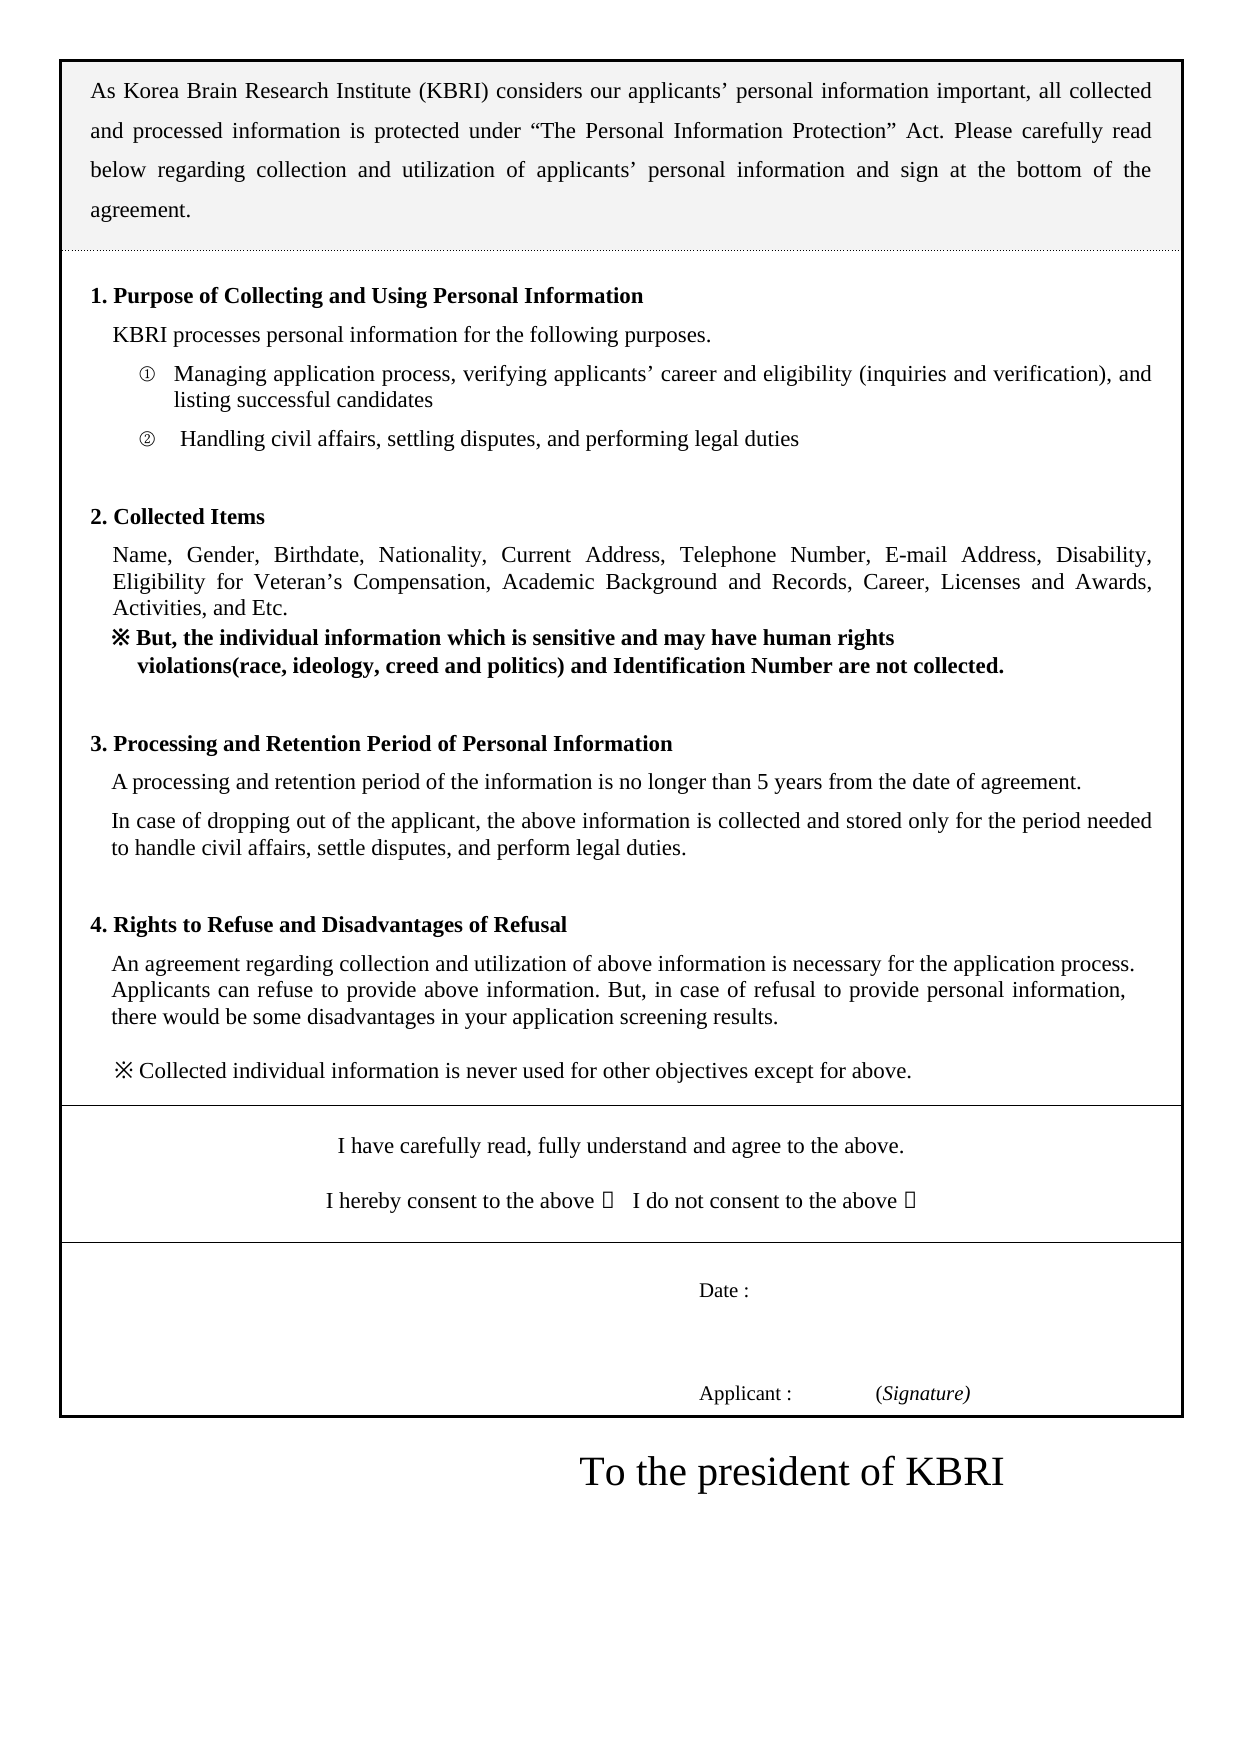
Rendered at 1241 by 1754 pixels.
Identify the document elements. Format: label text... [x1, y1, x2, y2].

table_header As Korea Brain Research Institute (KBRI) considers our applicants’ personal information important, all collected and processed information is protected under “The Personal Information Protection” Act. Please carefully read below regarding collection and utilization of applicants’ personal information and sign at the bottom of the agreement. [62, 62, 1181, 250]
table_cell 1. Purpose of Collecting and Using Personal Information KBRI processes personal information for the following purposes. Managing application process, verifying applicants’ career and eligibility (inquiries and verification), and listing successful candidates Handling civil affairs, settling disputes, and performing legal duties 2. Collected Items Name, Gender, Birthdate, Nationality, Current Address, Telephone Number, E-mail Address, Disability, Eligibility for Veteran’s Compensation, Academic Background and Records, Career, Licenses and Awards, Activities, and Etc. ※ But, the individual information which is sensitive and may have human rights violations(race, ideology, creed and politics) and Identification Number are not collected. 3. Processing and Retention Period of Personal Information A processing and retention period of the information is no longer than 5 years from the date of agreement. In case of dropping out of the applicant, the above information is collected and stored only for the period needed to handle civil affairs, settle disputes, and perform legal duties. 4. Rights to Refuse and Disadvantages of Refusal An agreement regarding collection and utilization of above information is necessary for the application process. Applicants can refuse to provide above information. But, in case of refusal to provide personal information, there would be some disadvantages in your application screening results. ※ Collected individual information is never used for other objectives except for above. [62, 250, 1181, 1105]
table_cell I have carefully read, fully understand and agree to the above. I hereby consent to the above  I do not consent to the above  [62, 1106, 1181, 1242]
text To the president of KBRI [59, 1446, 1181, 1494]
table_cell Date : Applicant : (Signature) [62, 1243, 1181, 1414]
